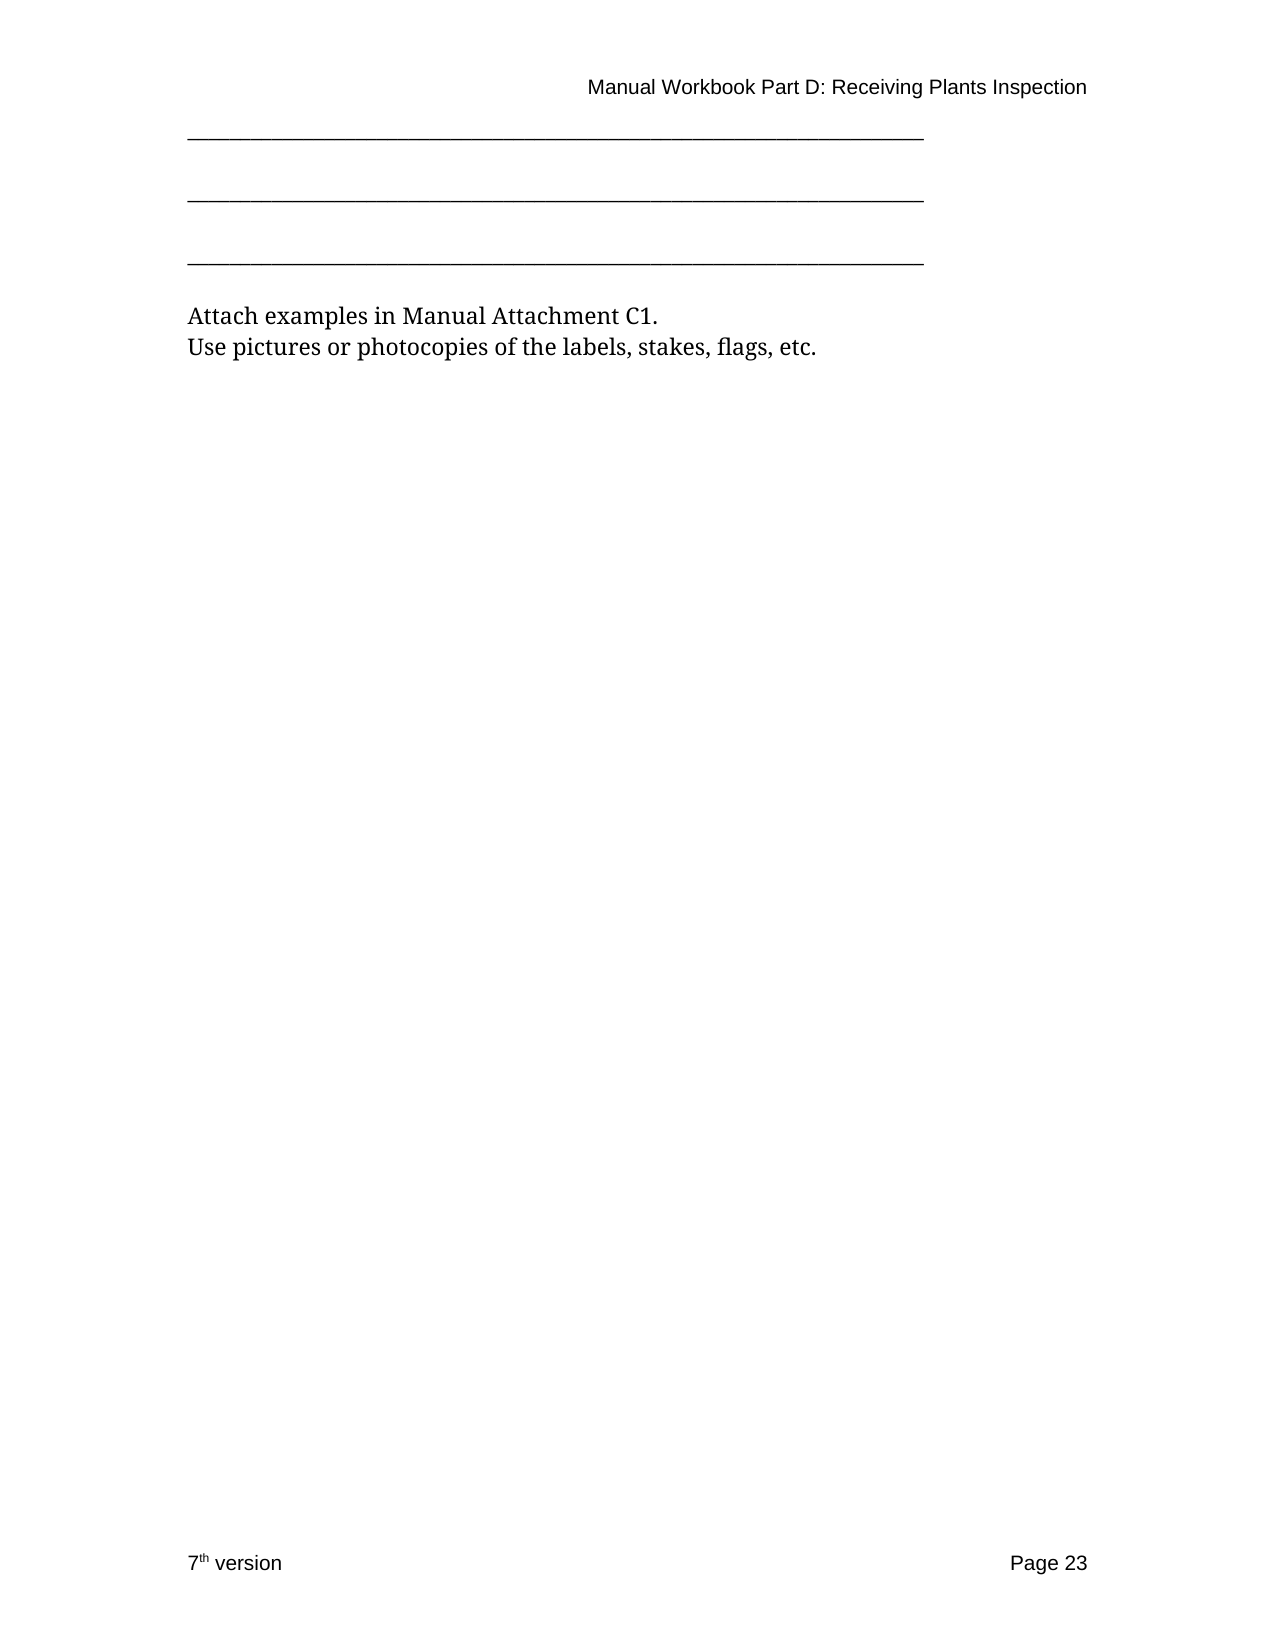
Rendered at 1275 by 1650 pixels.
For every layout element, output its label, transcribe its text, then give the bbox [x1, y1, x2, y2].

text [187, 112, 1087, 144]
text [187, 175, 1087, 206]
text Attach examples in Manual Attachment C1. Use pictures or photocopies of the labels, stakes, flags, etc. [187, 300, 1087, 362]
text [187, 237, 1087, 269]
